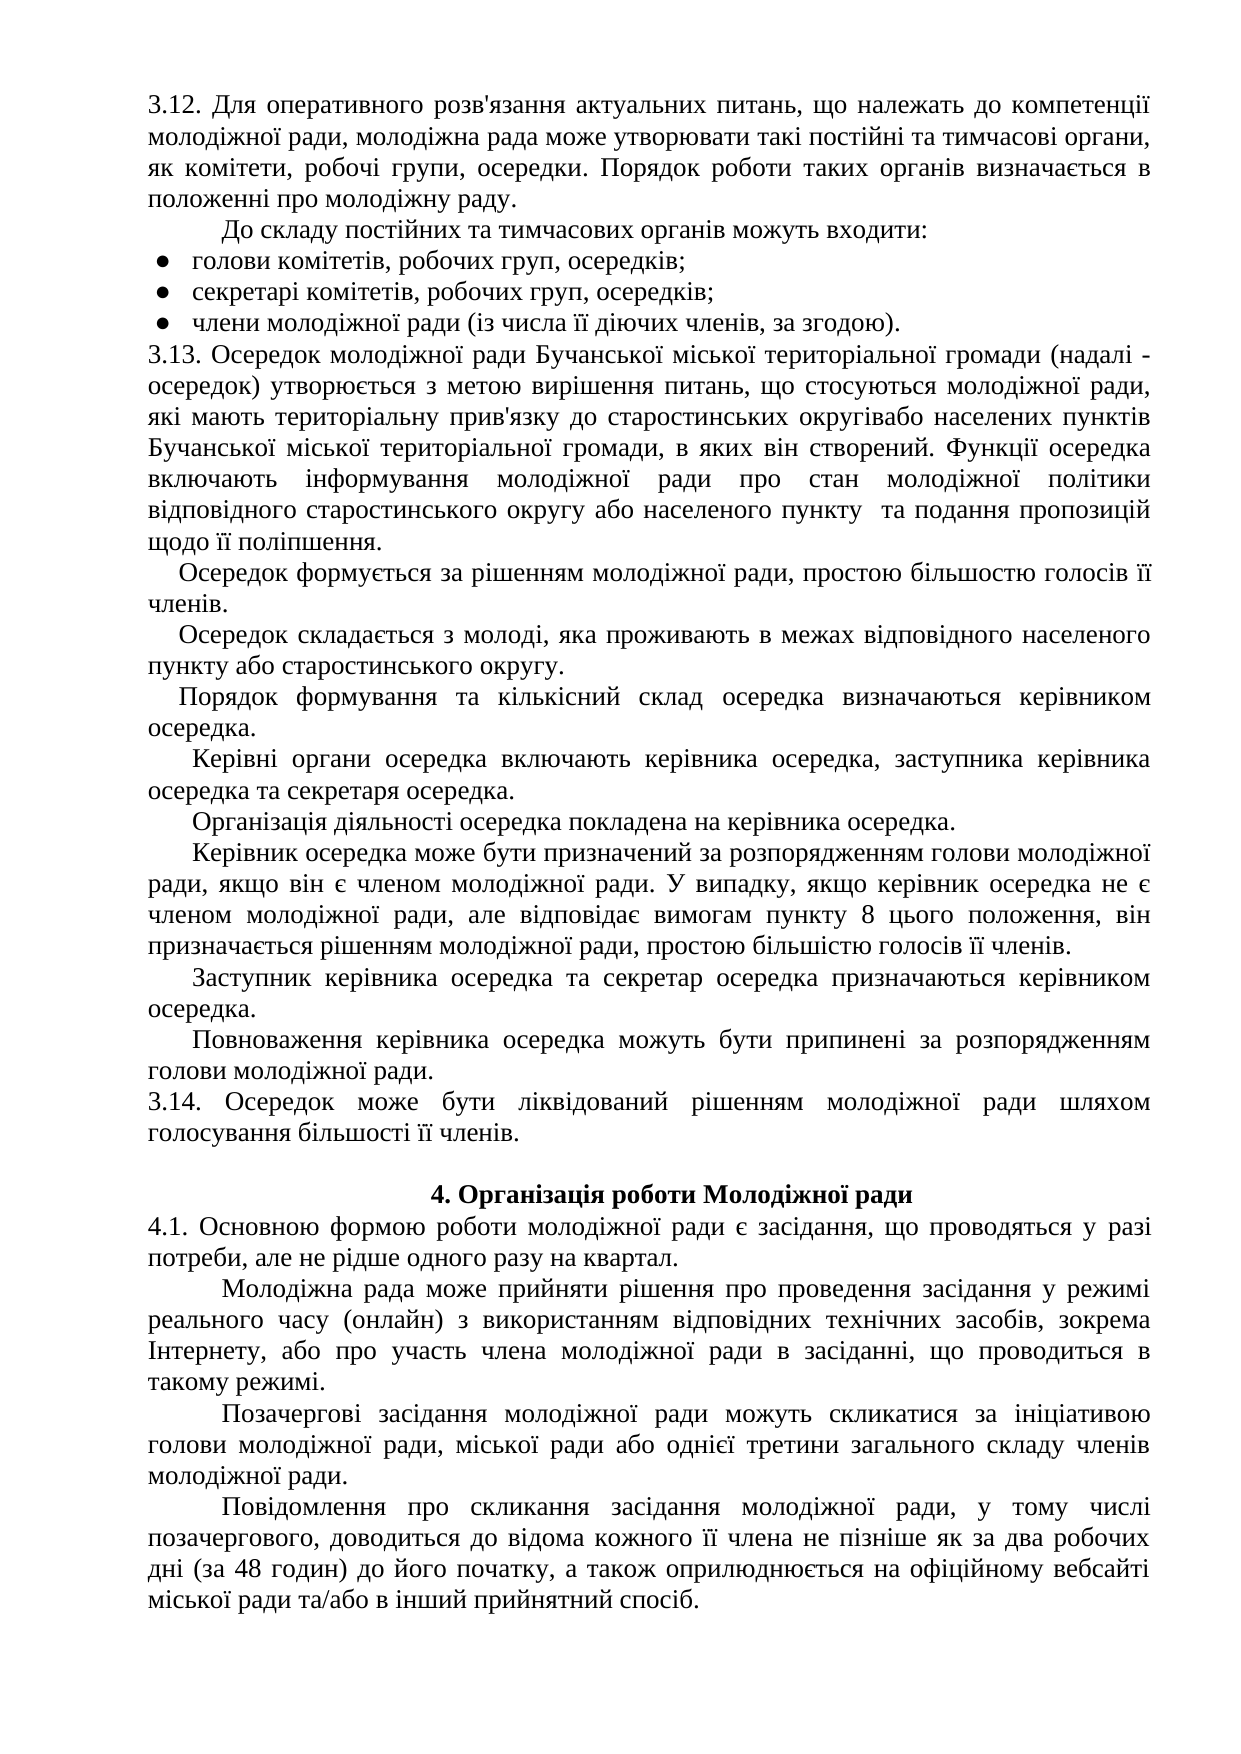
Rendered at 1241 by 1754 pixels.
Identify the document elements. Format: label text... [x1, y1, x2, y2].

text Осередок складається з молоді, яка проживають в межах відповідного населеного пункту або старостинського округу. [148, 618, 1152, 680]
text Порядок формування та кількісний склад осередка визначаються керівником осередка. [148, 680, 1152, 743]
text Позачергові засідання молодіжної ради можуть скликатися за ініціативою голови молодіжної ради, міської ради або однієї третини загального складу членів молодіжної ради. [148, 1397, 1152, 1490]
text До складу постійних та тимчасових органів можуть входити: [148, 213, 1152, 244]
text Повноваження керівника осередка можуть бути припинені за розпорядженням голови молодіжної ради. [148, 1023, 1152, 1085]
text 3.14. Осередок може бути ліквідований рішенням молодіжної ради шляхом голосування більшості її членів. [148, 1085, 1152, 1147]
list члени молодіжної ради (із числа її діючих членів, за згодою). [154, 307, 1152, 338]
text Повідомлення про скликання засідання молодіжної ради, у тому числі позачергового, доводиться до відома кожного її члена не пізніше як за два робочих дні (за 48 годин) до його початку, а також оприлюднюється на офіційному вебсайті міської ради та/або в інший прийнятний спосіб. [148, 1490, 1152, 1615]
list секретарі комітетів, робочих груп, осередків; [154, 275, 1152, 307]
list голови комітетів, робочих груп, осередків; [154, 244, 1152, 275]
text 3.13. Осередок молодіжної ради Бучанської міської територіальної громади (надалі - осередок) утворюється з метою вирішення питань, що стосуються молодіжної ради, які мають територіальну прив'язку до старостинських округівабо населених пунктів Бучанської міської територіальної громади, в яких він створений. Функції осередка включають інформування молодіжної ради про стан молодіжної політики відповідного старостинського округу або населеного пункту та подання пропозицій щодо її поліпшення. [148, 338, 1152, 556]
text Заступник керівника осередка та секретар осередка призначаються керівником осередка. [148, 961, 1152, 1023]
text Осередок формується за рішенням молодіжної ради, простою більшостю голосів її членів. [148, 556, 1152, 618]
text Організація діяльності осередка покладена на керівника осередка. [148, 805, 1152, 836]
text Керівник осередка може бути призначений за розпорядженням голови молодіжної ради, якщо він є членом молодіжної ради. У випадку, якщо керівник осередка не є членом молодіжної ради, але відповідає вимогам пункту 8 цього положення, він призначається рішенням молодіжної ради, простою більшістю голосів її членів. [148, 836, 1152, 961]
text 4. Організація роботи Молодіжної ради [148, 1179, 1152, 1210]
text Молодіжна рада може прийняти рішення про проведення засідання у режимі реального часу (онлайн) з використанням відповідних технічних засобів, зокрема Інтернету, або про участь члена молодіжної ради в засіданні, що проводиться в такому режимі. [148, 1272, 1152, 1397]
text 4.1. Основною формою роботи молодіжної ради є засідання, що проводяться у разі потреби, але не рідше одного разу на квартал. [148, 1210, 1152, 1272]
text Керівні органи осередка включають керівника осередка, заступника керівника осередка та секретаря осередка. [148, 743, 1152, 805]
text 3.12. Для оперативного розв'язання актуальних питань, що належать до компетенції молодіжної ради, молодіжна рада може утворювати такі постійні та тимчасові органи, як комітети, робочі групи, осередки. Порядок роботи таких органів визначається в положенні про молодіжну раду. [148, 88, 1152, 213]
